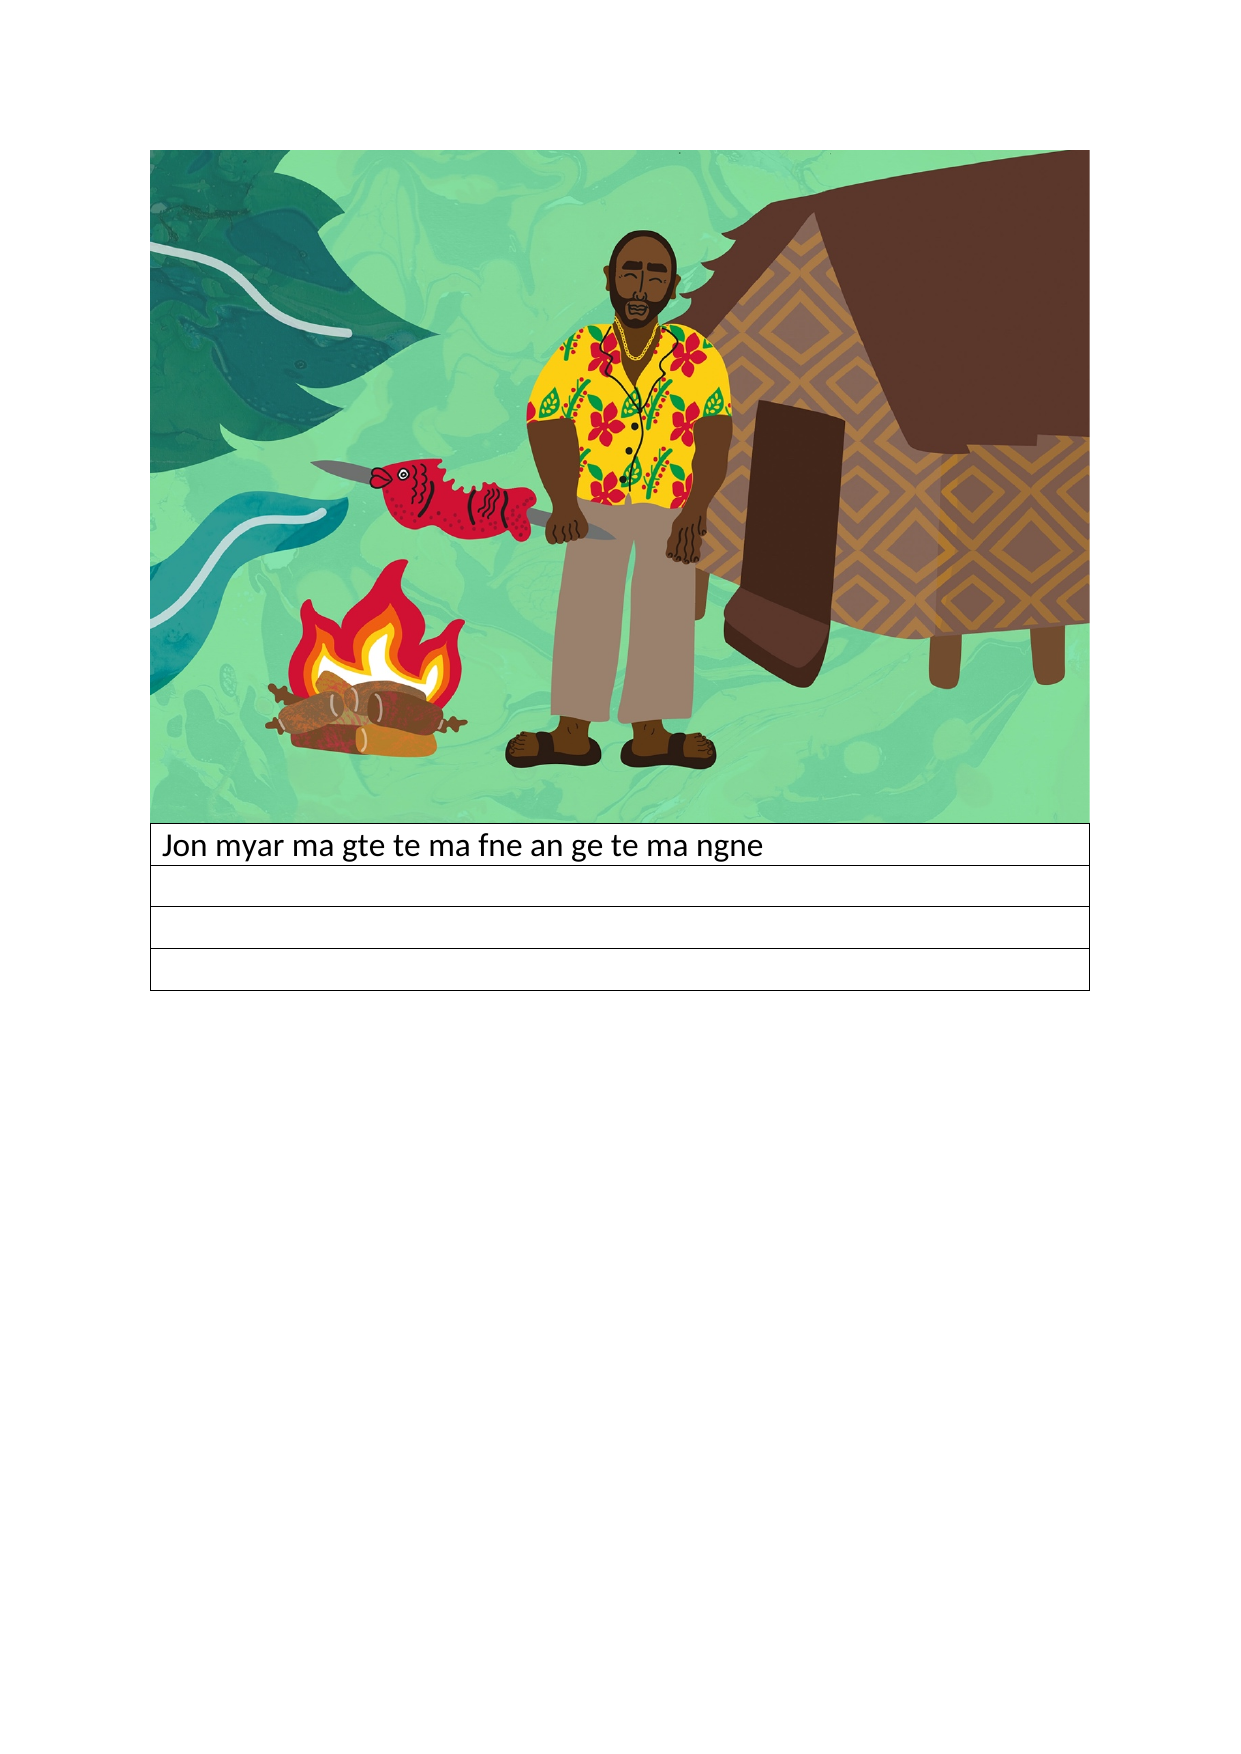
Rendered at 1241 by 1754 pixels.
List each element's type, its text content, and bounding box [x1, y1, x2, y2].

table_cell [151, 866, 1089, 906]
table_cell [151, 949, 1089, 990]
picture [150, 150, 1090, 823]
table_cell [151, 907, 1089, 948]
table_header Jon myar ma gte te ma fne an ge te ma ngne [151, 824, 1089, 864]
